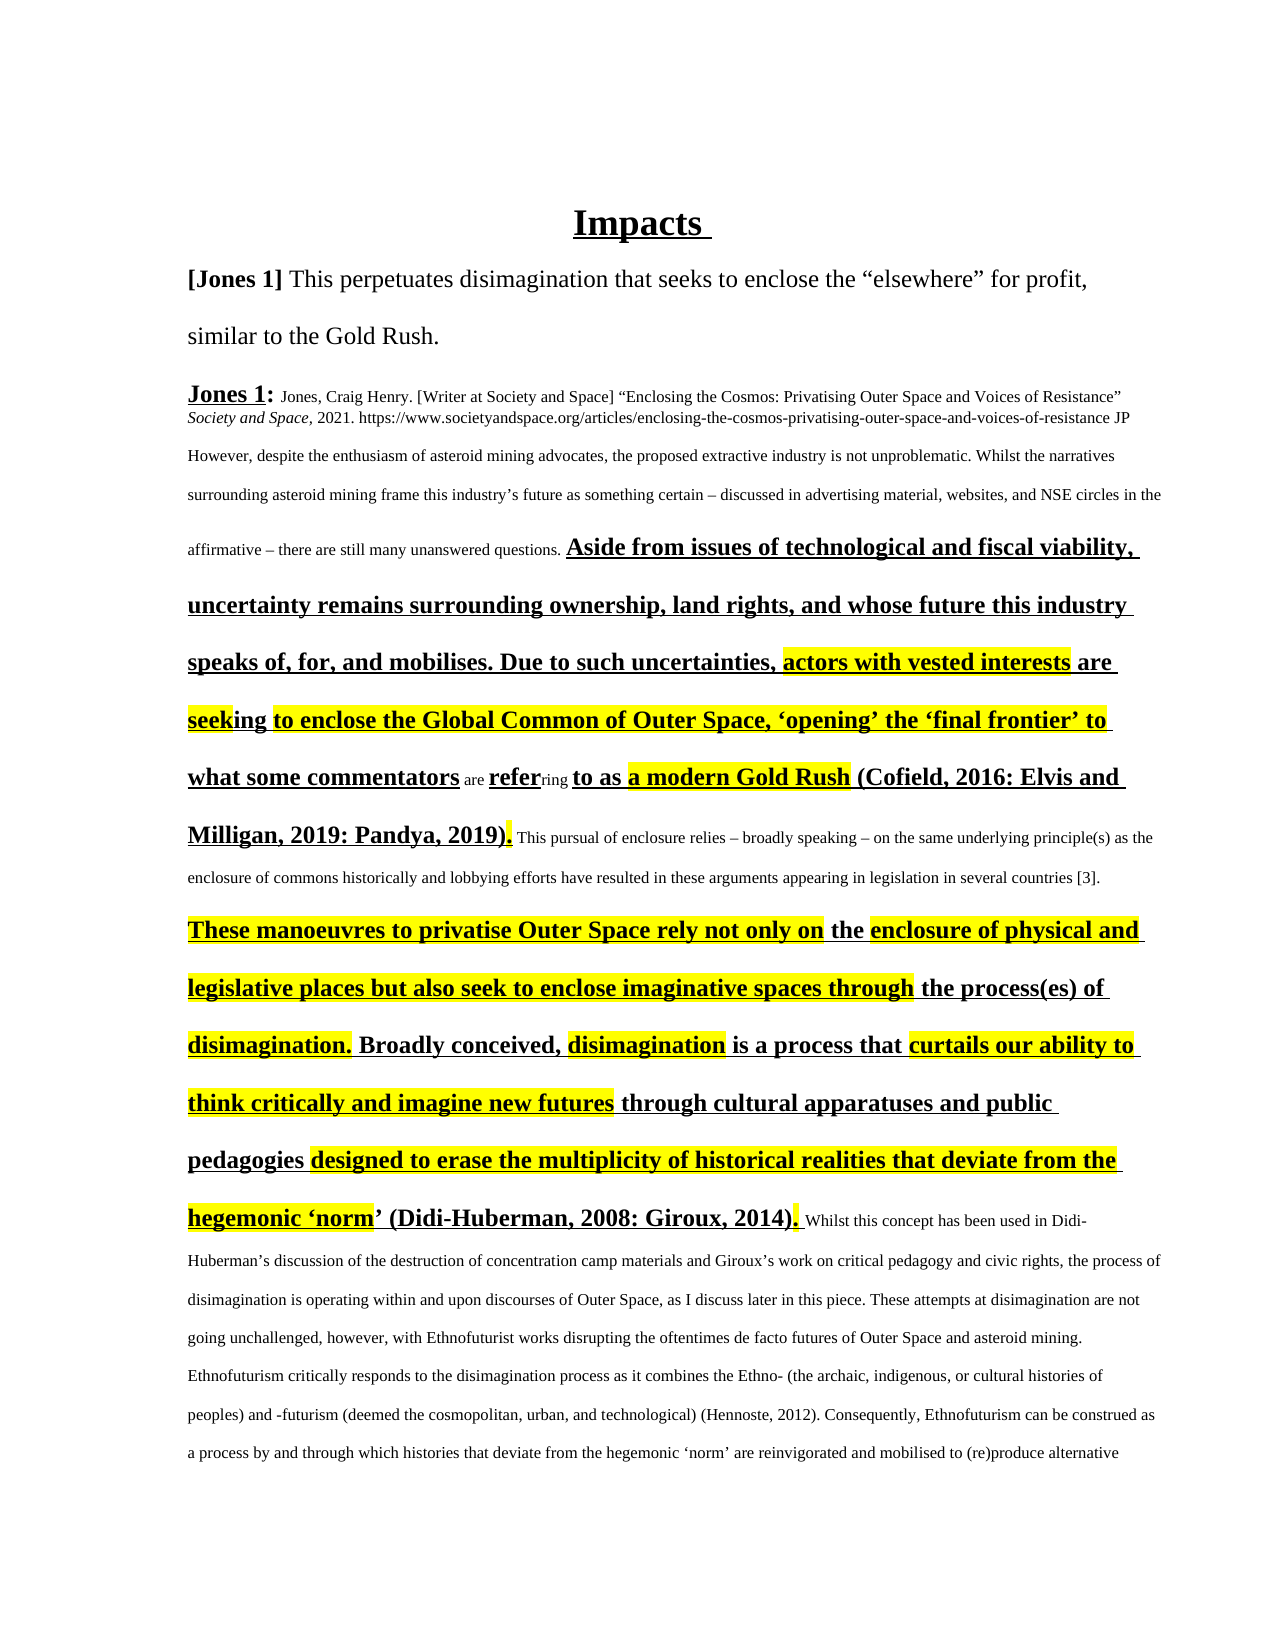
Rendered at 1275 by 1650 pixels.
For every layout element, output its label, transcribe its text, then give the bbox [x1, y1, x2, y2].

subtitle Impacts [187, 200, 1087, 243]
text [187, 446, 1162, 1462]
subtitle [Jones 1] This perpetuates disimagination that seeks to enclose the “elsewhere” for profit, similar to the Gold Rush. [187, 264, 1162, 350]
text Jones 1: Jones, Craig Henry. [Writer at Society and Space] “Enclosing the Cosmos: Privatising Outer Space and Voices of Resistance” Society and Space, 2021. https://www.societyandspace.org/articles/enclosing-the-cosmos-privatising-outer-space-and-voices-of-resistance JP [187, 379, 1162, 427]
